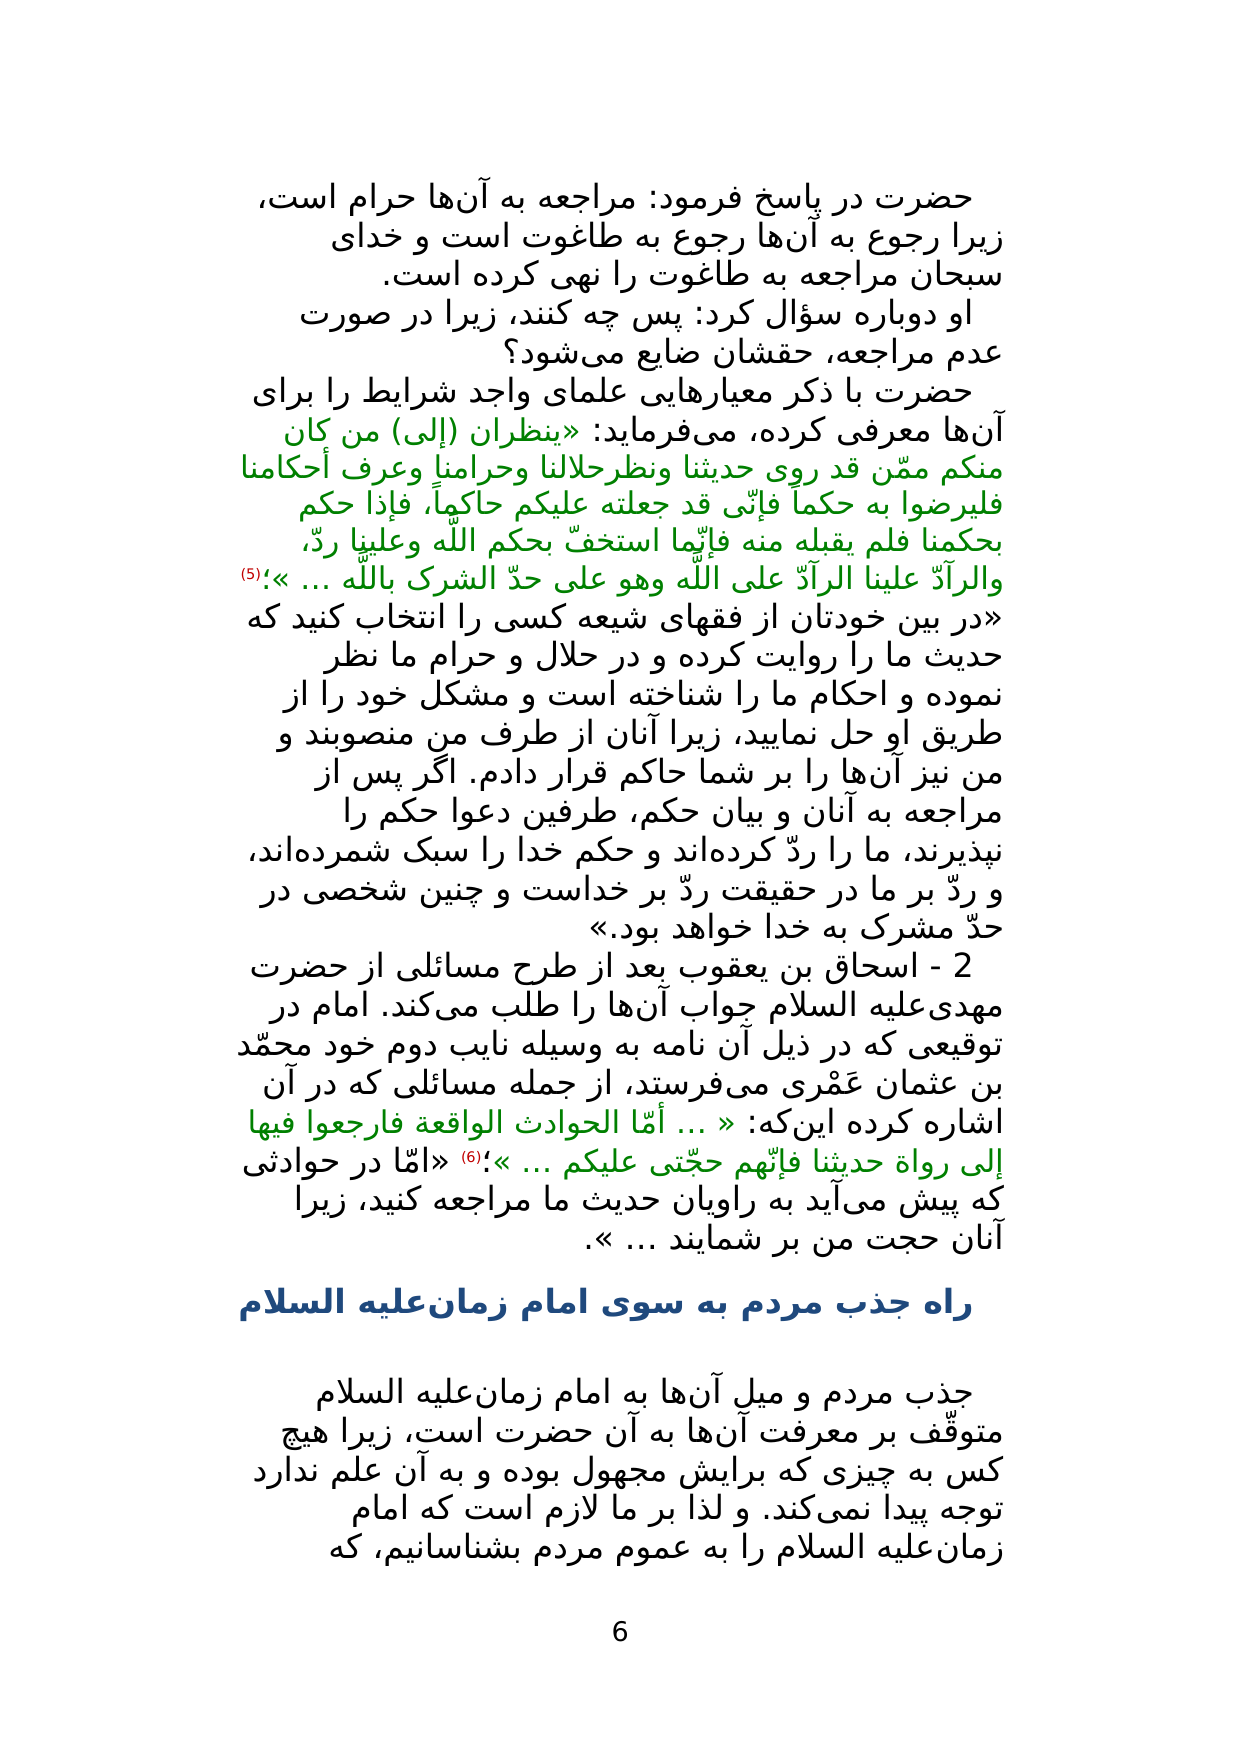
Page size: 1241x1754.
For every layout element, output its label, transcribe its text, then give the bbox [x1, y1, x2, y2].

subtitle راه جذب مردم به سوی امام زمان‌علیه السلام [236, 1283, 1004, 1321]
text حضرت در پاسخ فرمود: مراجعه به آن‌ها حرام است، زیرا رجوع به آن‌ها رجوع به طاغوت است و خدای سبحان مراجعه به طاغوت را نهی کرده است. [236, 177, 1004, 294]
text او دوباره سؤال کرد: پس چه کنند، زیرا در صورت عدم مراجعه، حقشان ضایع می‌شود؟ [236, 294, 1004, 371]
text حضرت با ذکر معیارهایی علمای واجد شرایط را برای آن‌ها معرفی کرده، می‌فرماید: «ینظران (إلی) من کان منکم ممّن قد روی حدیثنا ونظرحلالنا وحرامنا وعرف أحکامنا فلیرضوا به حکماً فإنّی قد جعلته علیکم حاکماً، فإذا حکم بحکمنا فلم یقبله منه فإنّما استخفّ بحکم اللَّه وعلینا ردّ، والرآدّ علینا الرآدّ علی اللَّه وهو علی حدّ الشرک باللَّه … »؛(5) «در بین خودتان از فقهای شیعه کسی را انتخاب کنید که حدیث ما را روایت کرده و در حلال و حرام ما نظر نموده و احکام ما را شناخته است و مشکل خود را از طریق او حل نمایید، زیرا آنان از طرف من منصوبند و من نیز آن‌ها را بر شما حاکم قرار دادم. اگر پس از مراجعه به آنان و بیان حکم، طرفین دعوا حکم را نپذیرند، ما را ردّ کرده‌اند و حکم خدا را سبک شمرده‌اند، و ردّ بر ما در حقیقت ردّ بر خداست و چنین شخصی در حدّ مشرک به خدا خواهد بود.» [236, 371, 1004, 947]
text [236, 1372, 1004, 1567]
text 2 - اسحاق بن یعقوب بعد از طرح مسائلی از حضرت مهدی‌علیه السلام جواب آن‌ها را طلب می‌کند. امام در توقیعی که در ذیل آن نامه به وسیله نایب دوم خود محمّد بن عثمان عَمْری می‌فرستد، از جمله مسائلی که در آن اشاره کرده این‌که: « … أمّا الحوادث الواقعة فارجعوا فیها إلی رواة حدیثنا فإنّهم حجّتی علیکم … »؛(6) «امّا در حوادثی که پیش می‌آید به راویان حدیث ما مراجعه کنید، زیرا آنان حجت من بر شمایند … ». [236, 947, 1004, 1258]
